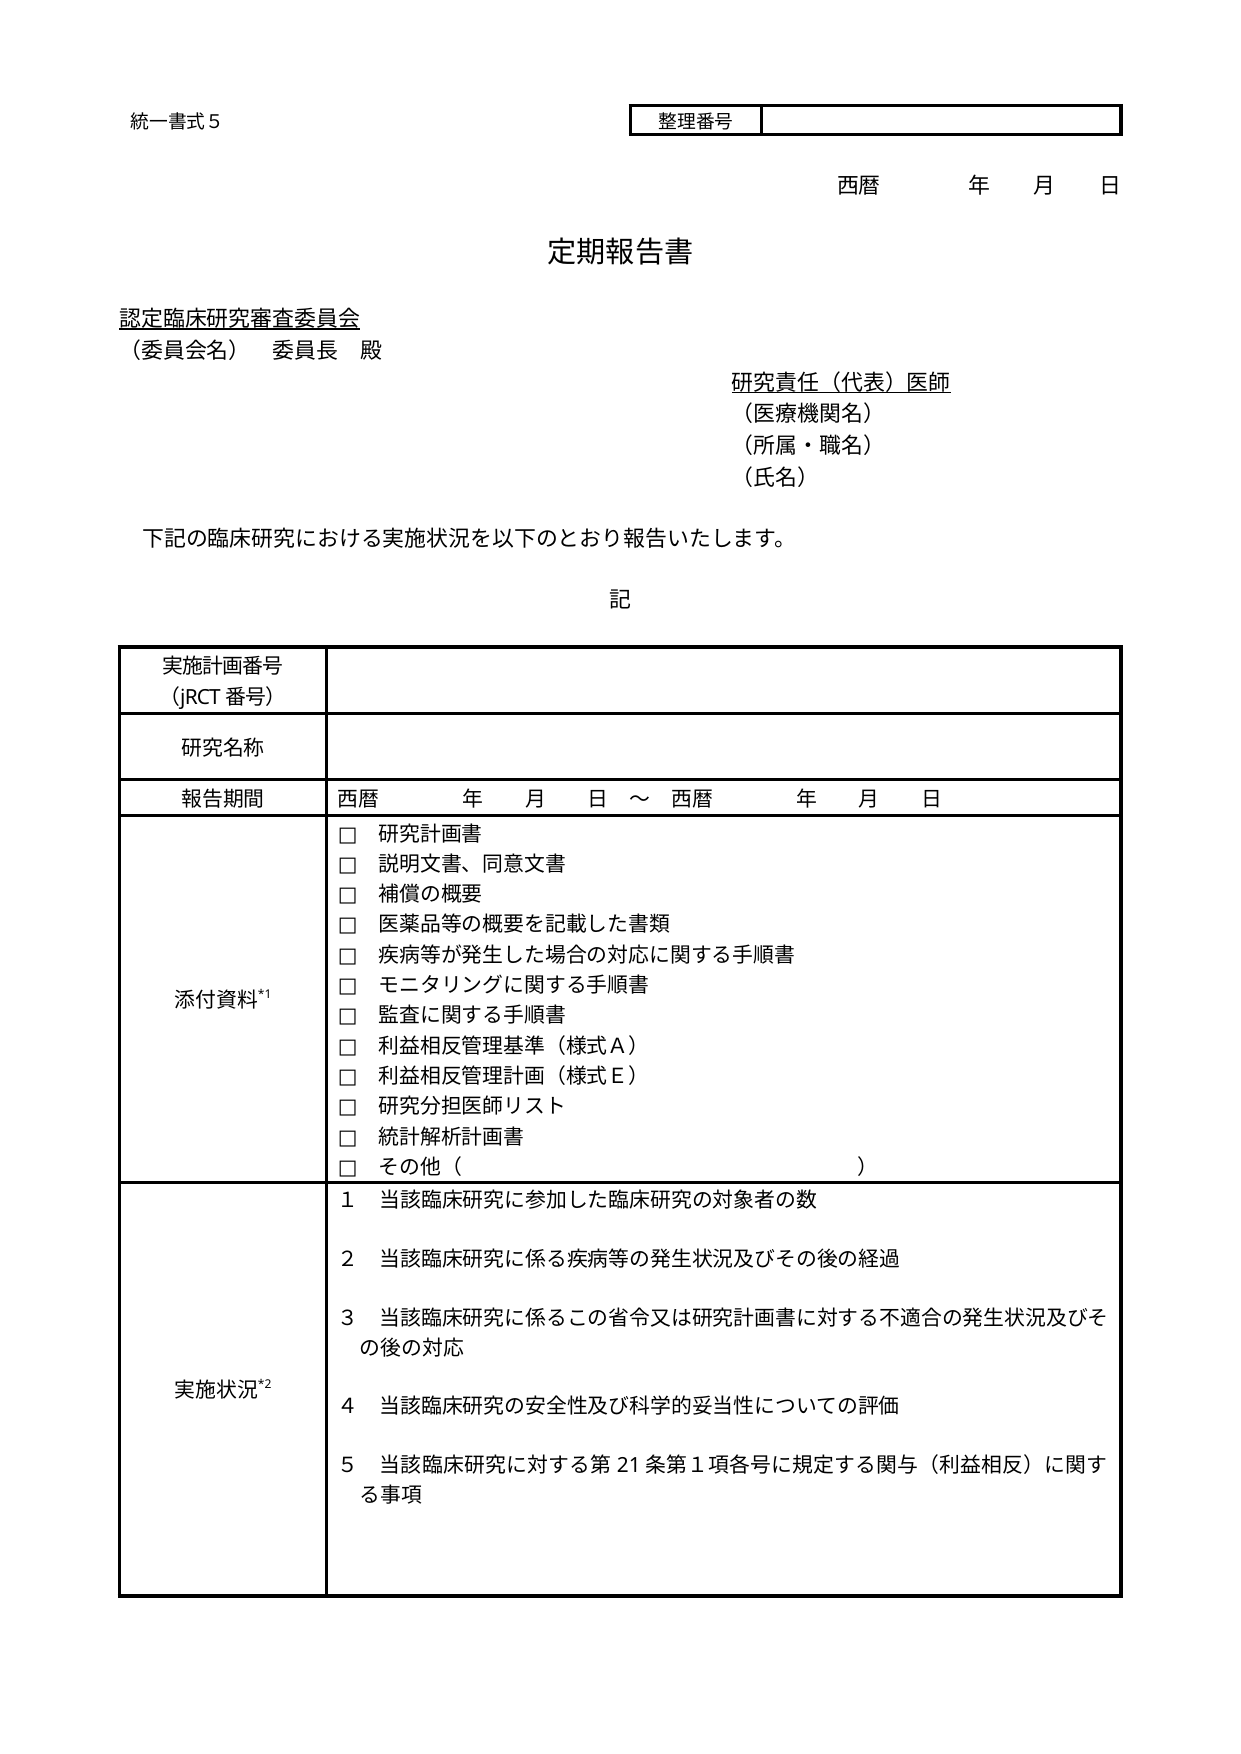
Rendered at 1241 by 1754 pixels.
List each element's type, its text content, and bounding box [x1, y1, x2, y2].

table_cell 報告期間 [121, 781, 325, 814]
text 定期報告書 [119, 229, 1121, 271]
table_header [328, 649, 1119, 712]
table_cell 実施状況*2 [121, 1184, 325, 1594]
table_cell １ 当該臨床研究に参加した臨床研究の対象者の数 ２ 当該臨床研究に係る疾病等の発生状況及びその後の経過 ３ 当該臨床研究に係るこの省令又は研究計画書に対する不適合の発生状況及びその後の対応 ４ 当該臨床研究の安全性及び科学的妥当性についての評価 ５ 当該臨床研究に対する第21条第１項各号に規定する関与（利益相反）に関する事項 [328, 1184, 1119, 1594]
text （所属・職名） [644, 428, 1121, 459]
table_cell 添付資料*1 [121, 817, 325, 1181]
table_cell □ 研究計画書 □ 説明文書、同意文書 □ 補償の概要 □ 医薬品等の概要を記載した書類 □ 疾病等が発生した場合の対応に関する手順書 □ モニタリングに関する手順書 □ 監査に関する手順書 □ 利益相反管理基準（様式Ａ） □ 利益相反管理計画（様式Ｅ） □ 研究分担医師リスト □ 統計解析計画書 □ その他（ ） [328, 817, 1119, 1181]
text （委員会名） 委員長 殿 [119, 333, 1121, 364]
text 認定臨床研究審査委員会 [119, 301, 1121, 333]
table_cell 西暦 年 月 日 ～ 西暦 年 月 日 [328, 781, 1119, 814]
table_cell [328, 715, 1119, 778]
subtitle 記 [119, 582, 1121, 614]
text 下記の臨床研究における実施状況を以下のとおり報告いたします。 [119, 521, 1121, 553]
text 西暦 年 月 日 [119, 168, 1121, 199]
table_header 実施計画番号 （jRCT番号） [121, 649, 325, 712]
table_header 統一書式５ [119, 104, 629, 133]
text （氏名） [644, 459, 1121, 491]
table_header 整理番号 [632, 107, 760, 133]
text 研究責任（代表）医師 [644, 364, 1121, 396]
table_cell 研究名称 [121, 715, 325, 778]
table_header [763, 107, 1119, 133]
text （医療機関名） [644, 396, 1121, 428]
